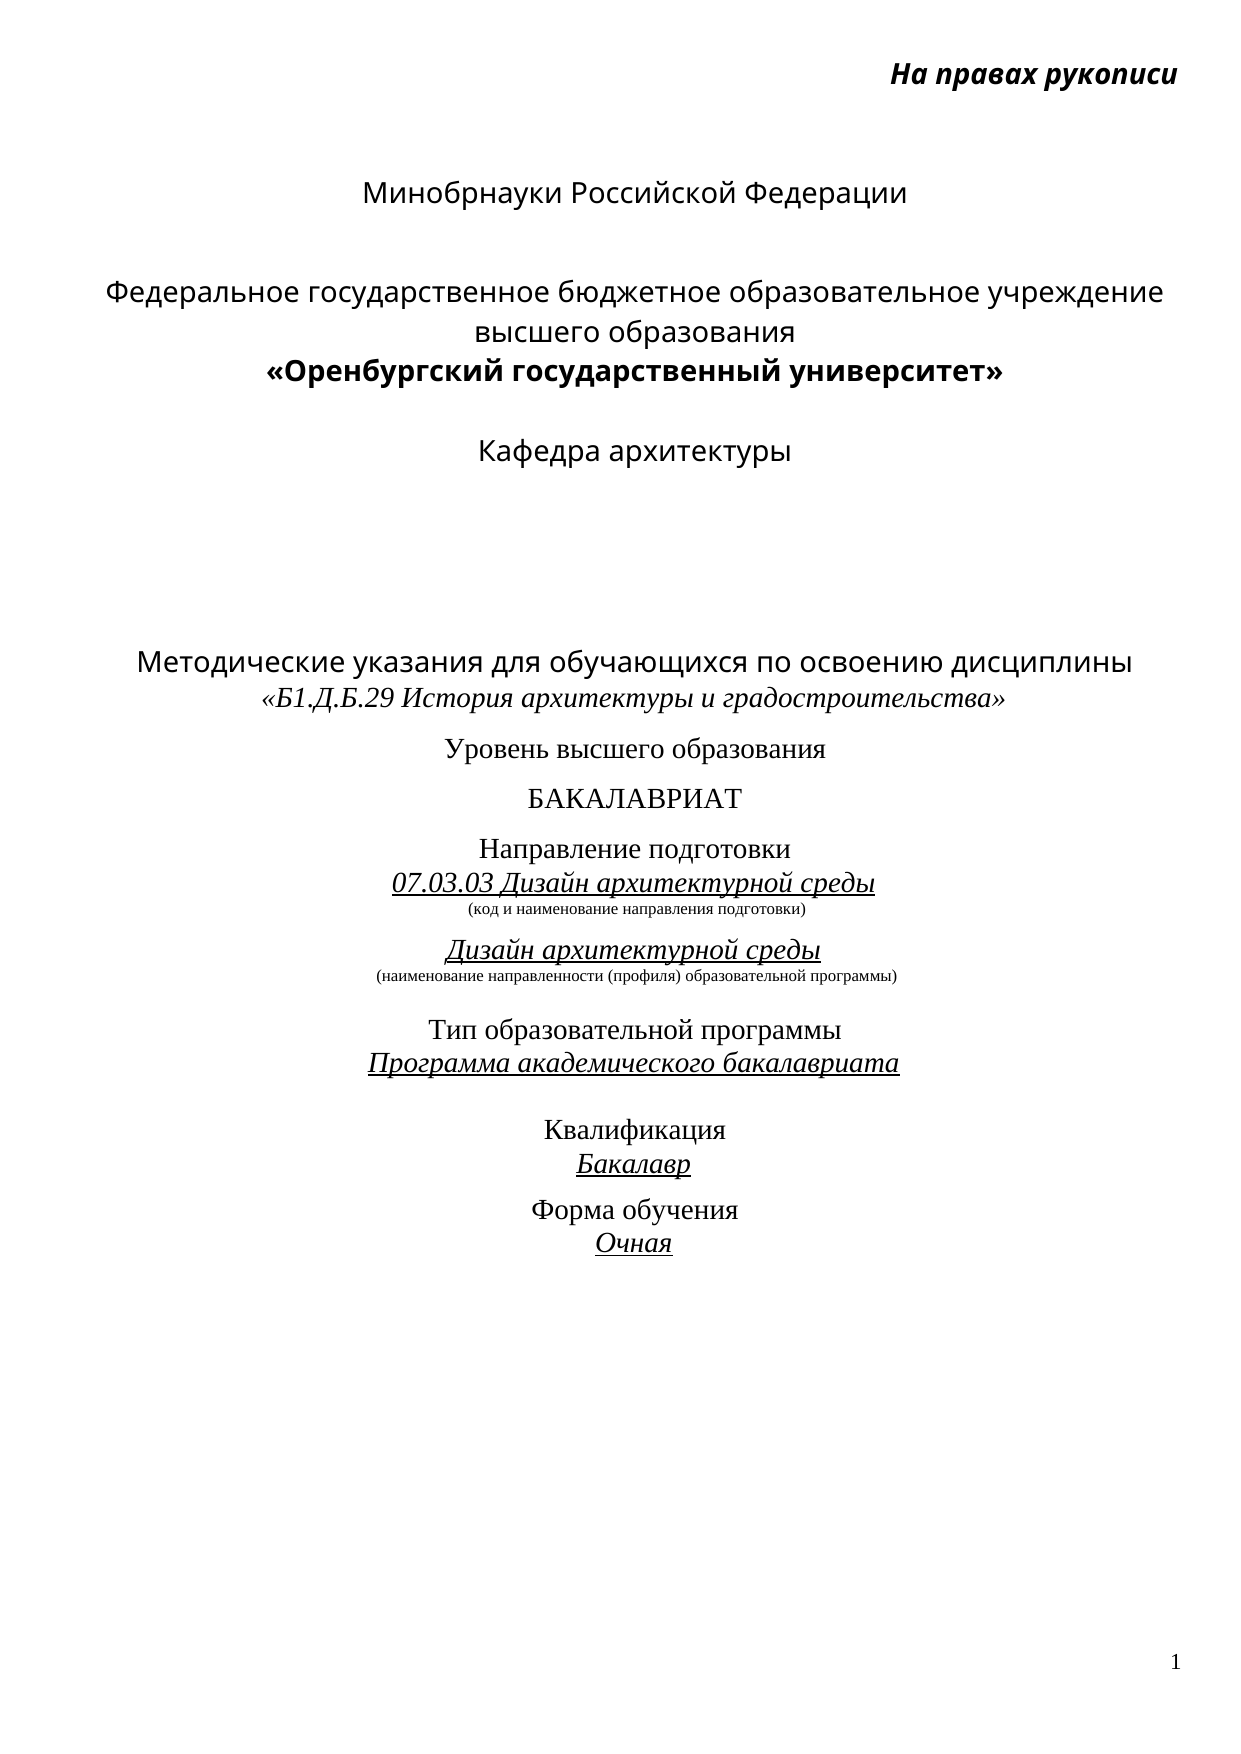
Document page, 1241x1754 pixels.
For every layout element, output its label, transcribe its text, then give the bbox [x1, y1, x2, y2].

text высшего образования [88, 311, 1181, 351]
text Кафедра архитектуры [88, 430, 1181, 470]
text Программа академического бакалавриата [88, 1045, 1181, 1079]
text БАКАЛАВРИАТ [88, 781, 1181, 815]
text Квалификация [88, 1112, 1181, 1146]
text Минобрнауки Российской Федерации [88, 172, 1181, 212]
text Тип образовательной программы [88, 1012, 1181, 1045]
text (наименование направленности (профиля) образовательной программы) [88, 966, 1181, 999]
text Федеральное государственное бюджетное образовательное учреждение [88, 271, 1181, 311]
text Очная [88, 1226, 1181, 1259]
text 07.03.03 Дизайн архитектурной среды [88, 865, 1181, 899]
text Форма обучения [88, 1192, 1181, 1226]
text Направление подготовки [88, 832, 1181, 865]
text «Оренбургский государственный университет» [88, 351, 1181, 390]
text На правах рукописи [88, 53, 1181, 93]
text Дизайн архитектурной среды [88, 932, 1181, 966]
text Методические указания для обучающихся по освоению дисциплины [88, 641, 1181, 681]
text (код и наименование направления подготовки) [88, 899, 1181, 932]
text Бакалавр [88, 1146, 1181, 1179]
text Уровень высшего образования [88, 731, 1181, 764]
text «Б1.Д.Б.29 История архитектуры и градостроительства» [88, 681, 1181, 714]
